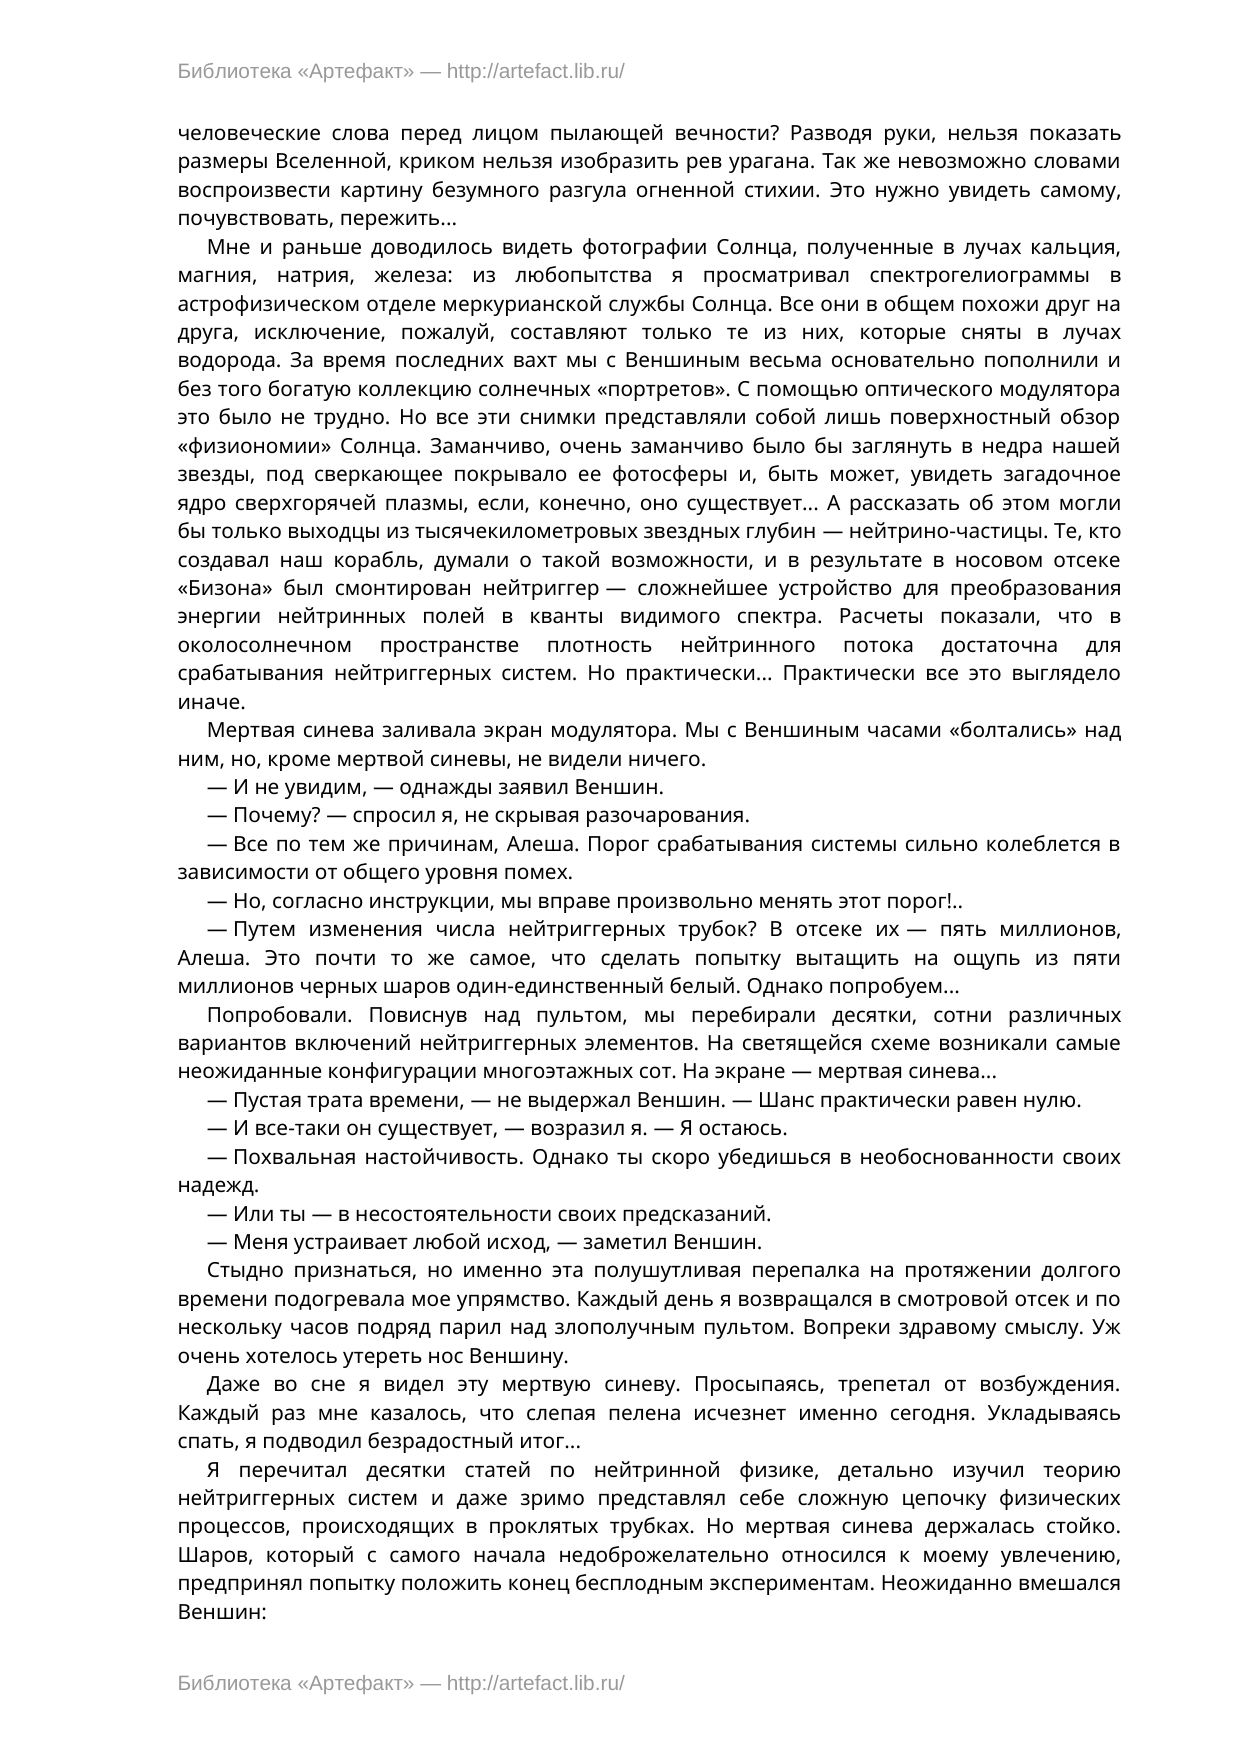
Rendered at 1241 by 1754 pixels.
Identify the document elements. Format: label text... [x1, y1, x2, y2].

text — И все-таки он существует, — возразил я. — Я остаюсь. [177, 1113, 1122, 1142]
text — Меня устраивает любой исход, — заметил Веншин. [177, 1227, 1122, 1256]
text Я перечитал десятки статей по нейтринной физике, детально изучил теорию нейтриггерных систем и даже зримо представлял себе сложную цепочку физических процессов, происходящих в проклятых трубках. Но мертвая синева держалась стойко. Шаров, который с самого начала недоброжелательно относился к моему увлечению, предпринял попытку положить конец бесплодным экспериментам. Неожиданно вмешался Веншин: [177, 1455, 1122, 1625]
text — И не увидим, — однажды заявил Веншин. [177, 772, 1122, 801]
text — Или ты — в несостоятельности своих предсказаний. [177, 1199, 1122, 1227]
text — Но, согласно инструкции, мы вправе произвольно менять этот порог!.. [177, 886, 1122, 914]
text — Путем изменения числа нейтриггерных трубок? В отсеке их — пять миллионов, Алеша. Это почти то же самое, что сделать попытку вытащить на ощупь из пяти миллионов черных шаров один-единственный белый. Однако попробуем... [177, 914, 1122, 1000]
text — Похвальная настойчивость. Однако ты скоро убедишься в необоснованности своих надежд. [177, 1142, 1122, 1199]
text Попробовали. Повиснув над пультом, мы перебирали десятки, сотни различных вариантов включений нейтриггерных элементов. На светящейся схеме возникали самые неожиданные конфигурации многоэтажных сот. На экране — мертвая синева... [177, 1000, 1122, 1085]
text Мертвая синева заливала экран модулятора. Мы с Веншиным часами «болтались» над ним, но, кроме мертвой синевы, не видели ничего. [177, 715, 1122, 772]
text Мне и раньше доводилось видеть фотографии Солнца, полученные в лучах кальция, магния, натрия, железа: из любопытства я просматривал спектрогелиограммы в астрофизическом отделе меркурианской службы Солнца. Все они в общем похожи друг на друга, исключение, пожалуй, составляют только те из них, которые сняты в лучах водорода. За время последних вахт мы с Веншиным весьма основательно пополнили и без того богатую коллекцию солнечных «портретов». С помощью оптического модулятора это было не трудно. Но все эти снимки представляли собой лишь поверхностный обзор «физиономии» Солнца. Заманчиво, очень заманчиво было бы заглянуть в недра нашей звезды, под сверкающее покрывало ее фотосферы и, быть может, увидеть загадочное ядро сверхгорячей плазмы, если, конечно, оно существует... А рассказать об этом могли бы только выходцы из тысячекилометровых звездных глубин — нейтрино-частицы. Те, кто создавал наш корабль, думали о такой возможности, и в результате в носовом отсеке «Бизона» был смонтирован нейтриггер — сложнейшее устройство для преобразования энергии нейтринных полей в кванты видимого спектра. Расчеты показали, что в околосолнечном пространстве плотность нейтринного потока достаточна для срабатывания нейтриггерных систем. Но практически... Практически все это выглядело иначе. [177, 232, 1122, 715]
text — Почему? — спросил я, не скрывая разочарования. [177, 801, 1122, 829]
text — Все по тем же причинам, Алеша. Порог срабатывания системы сильно колеблется в зависимости от общего уровня помех. [177, 829, 1122, 886]
text Даже во сне я видел эту мертвую синеву. Просыпаясь, трепетал от возбуждения. Каждый раз мне казалось, что слепая пелена исчезнет именно сегодня. Укладываясь спать, я подводил безрадостный итог... [177, 1369, 1122, 1455]
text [177, 118, 1122, 232]
text Стыдно признаться, но именно эта полушутливая перепалка на протяжении долгого времени подогревала мое упрямство. Каждый день я возвращался в смотровой отсек и по нескольку часов подряд парил над злополучным пультом. Вопреки здравому смыслу. Уж очень хотелось утереть нос Веншину. [177, 1256, 1122, 1369]
text — Пустая трата времени, — не выдержал Веншин. — Шанс практически равен нулю. [177, 1085, 1122, 1113]
